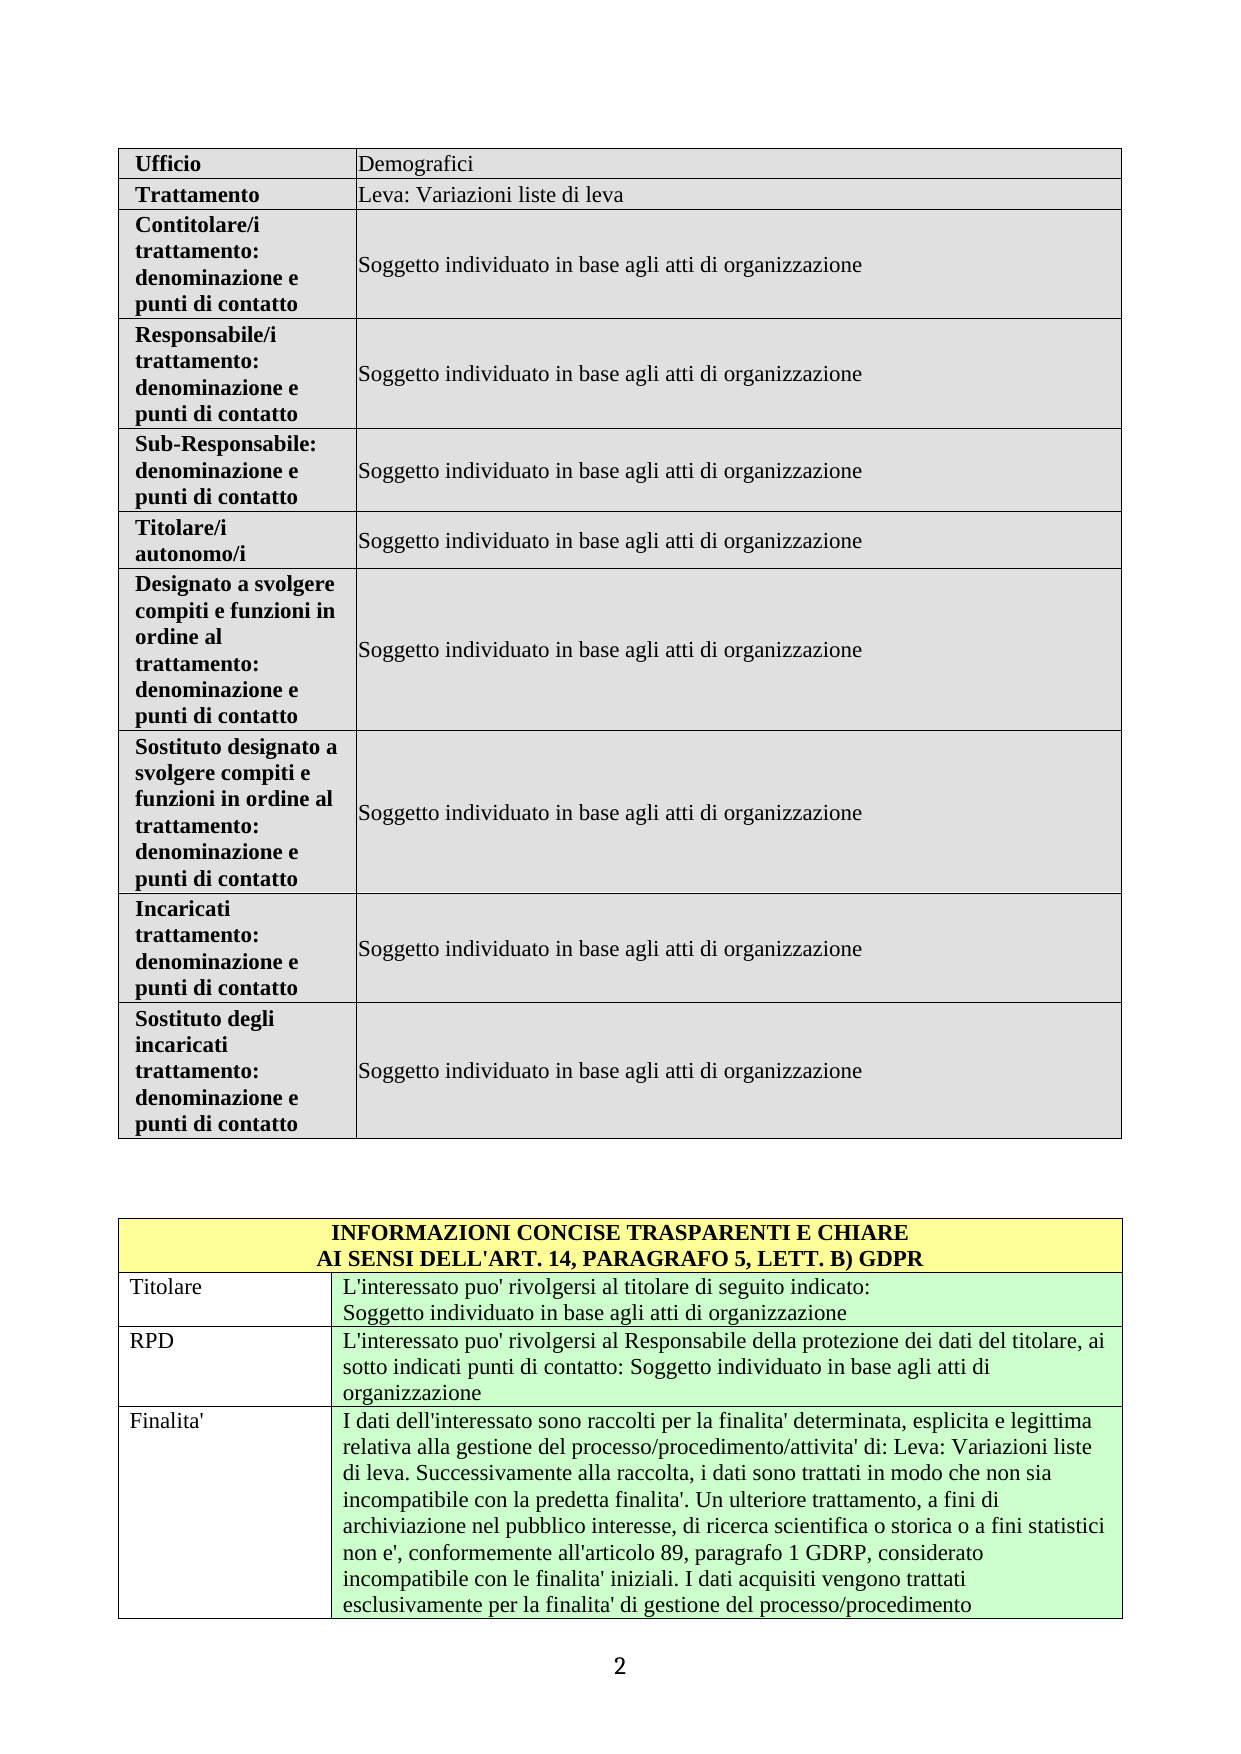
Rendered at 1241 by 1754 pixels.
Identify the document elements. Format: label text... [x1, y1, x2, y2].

table_cell Trattamento [119, 179, 356, 209]
table_cell Responsabile/i trattamento: denominazione e punti di contatto [119, 319, 356, 428]
table_cell Finalita' [119, 1407, 331, 1618]
table_cell Soggetto individuato in base agli atti di organizzazione [357, 210, 1121, 318]
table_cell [332, 1407, 1122, 1618]
table_cell Soggetto individuato in base agli atti di organizzazione [357, 429, 1121, 511]
table_cell Soggetto individuato in base agli atti di organizzazione [357, 894, 1121, 1002]
table_cell Soggetto individuato in base agli atti di organizzazione [357, 1003, 1121, 1138]
table_cell Soggetto individuato in base agli atti di organizzazione [357, 731, 1121, 892]
table_cell Ufficio [119, 149, 356, 178]
table_cell Soggetto individuato in base agli atti di organizzazione [357, 569, 1121, 730]
table_cell Incaricati trattamento: denominazione e punti di contatto [119, 894, 356, 1002]
table_cell L'interessato puo' rivolgersi al Responsabile della protezione dei dati del titolare, ai sotto indicati punti di contatto: Soggetto individuato in base agli atti di organizzazione [332, 1327, 1122, 1406]
table_cell Soggetto individuato in base agli atti di organizzazione [357, 319, 1121, 428]
table_cell Titolare [119, 1273, 331, 1326]
table_cell RPD [119, 1327, 331, 1406]
table_cell Leva: Variazioni liste di leva [357, 179, 1121, 209]
table_cell L'interessato puo' rivolgersi al titolare di seguito indicato: Soggetto individuato in base agli atti di organizzazione [332, 1273, 1122, 1326]
table_cell Sub-Responsabile: denominazione e punti di contatto [119, 429, 356, 511]
table_cell Sostituto degli incaricati trattamento: denominazione e punti di contatto [119, 1003, 356, 1138]
table_cell Soggetto individuato in base agli atti di organizzazione [357, 512, 1121, 568]
table_cell Demografici [357, 149, 1121, 178]
table_cell Contitolare/i trattamento: denominazione e punti di contatto [119, 210, 356, 318]
table_cell Designato a svolgere compiti e funzioni in ordine al trattamento: denominazione e punti di contatto [119, 569, 356, 730]
table_cell Sostituto designato a svolgere compiti e funzioni in ordine al trattamento: denominazione e punti di contatto [119, 731, 356, 892]
table_header INFORMAZIONI CONCISE TRASPARENTI E CHIARE AI SENSI DELL'ART. 14, PARAGRAFO 5, LETT. B) GDPR [119, 1219, 1122, 1272]
table_cell Titolare/i autonomo/i [119, 512, 356, 568]
